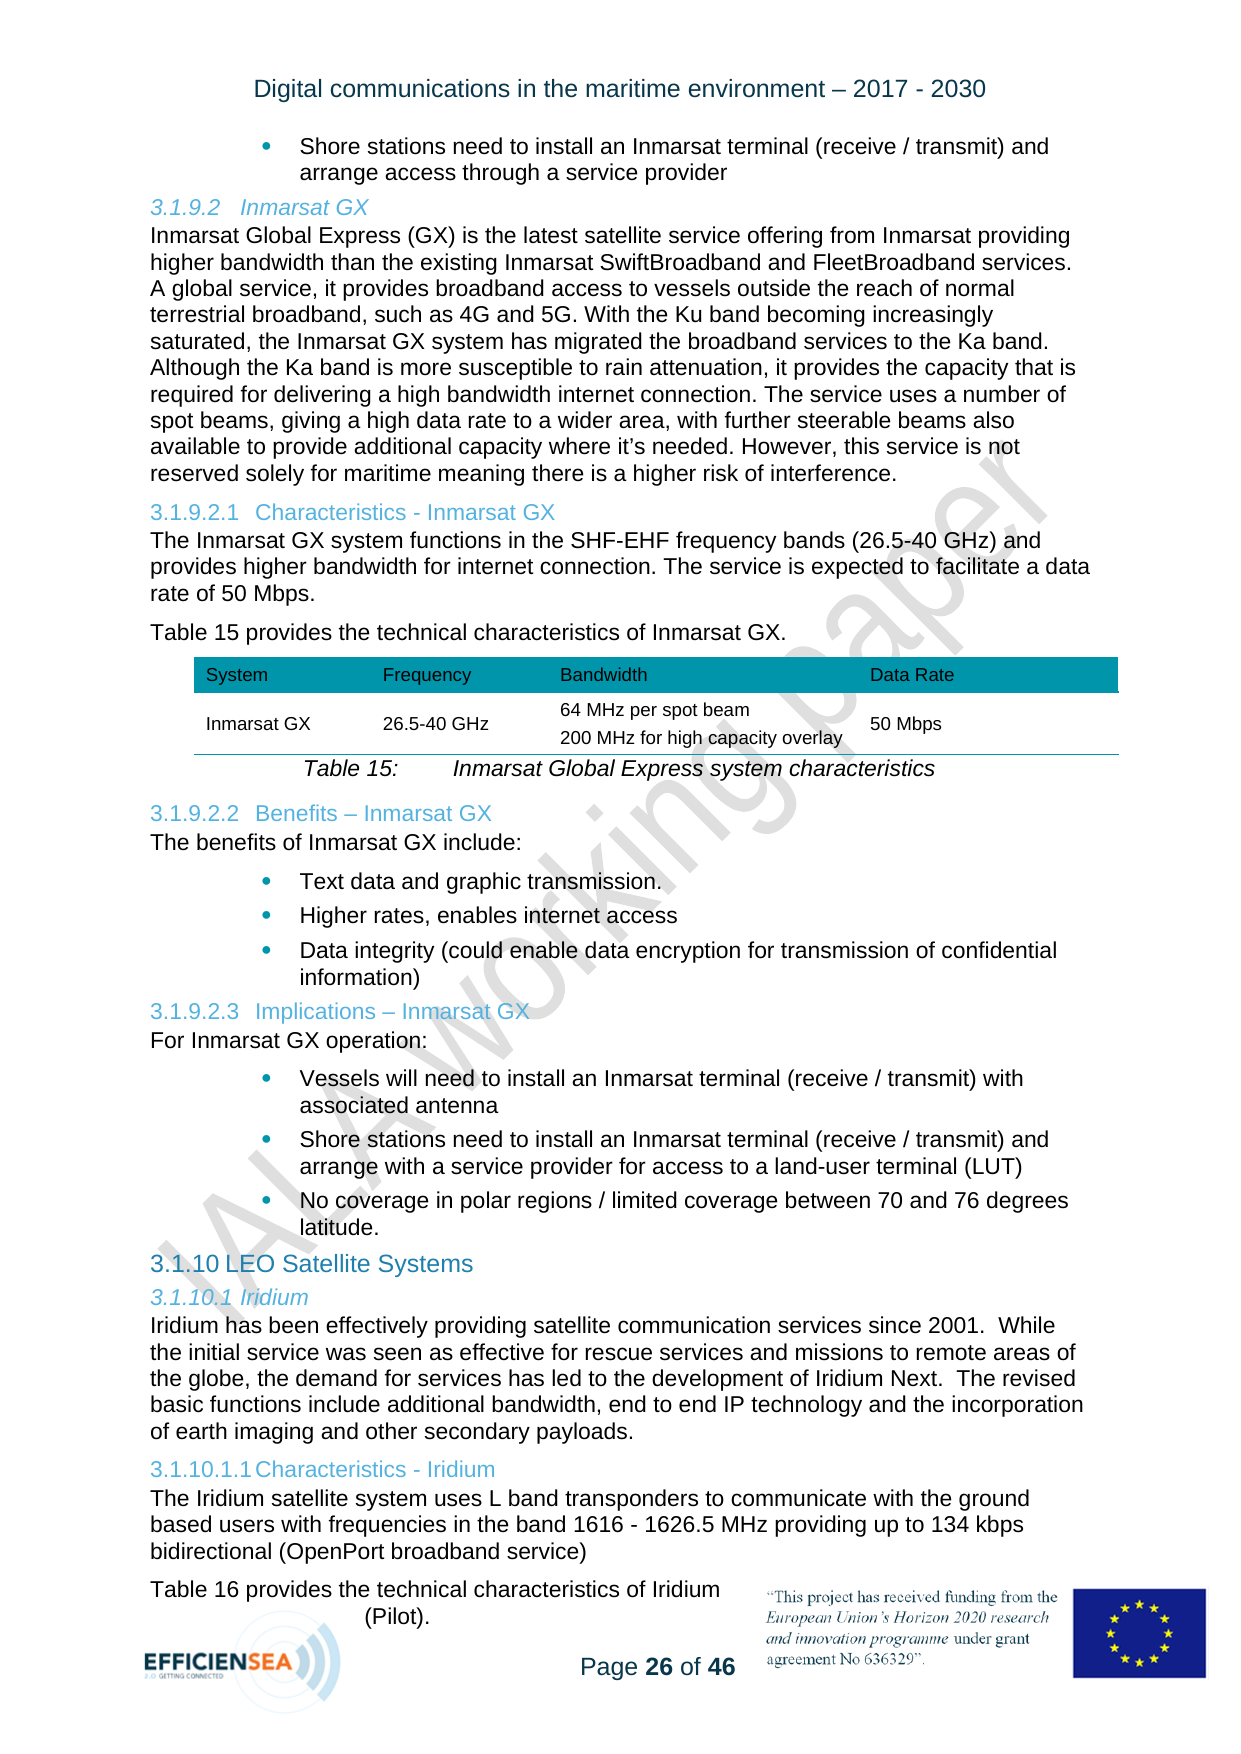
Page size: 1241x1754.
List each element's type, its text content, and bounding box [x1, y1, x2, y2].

table_cell 64 MHz per spot beam 200 MHz for high capacity overlay [549, 693, 859, 754]
subtitle Characteristics - Iridium [150, 1456, 1090, 1483]
subtitle Implications – Inmarsat GX [150, 998, 1090, 1024]
list Shore stations need to install an Inmarsat terminal (receive / transmit) and arrange access through a service provider [262, 133, 1090, 186]
text Table 15: Inmarsat Global Express system characteristics [150, 755, 1090, 782]
list Data integrity (could enable data encryption for transmission of confidential information) [262, 937, 1090, 990]
table_header Data Rate [859, 657, 1118, 691]
subtitle Characteristics - Inmarsat GX [150, 498, 1090, 525]
text Table 15 provides the technical characteristics of Inmarsat GX. [150, 618, 1090, 645]
list Shore stations need to install an Inmarsat terminal (receive / transmit) and arrange with a service provider for access to a land-user terminal (LUT) [262, 1126, 1090, 1179]
table_header Frequency [371, 657, 549, 691]
text Table 16 provides the technical characteristics of Iridium (Pilot). [150, 1576, 1090, 1629]
list Text data and graphic transmission. [262, 868, 1090, 894]
picture [750, 1579, 1209, 1754]
subtitle Benefits – Inmarsat GX [150, 800, 1090, 827]
table_header Bandwidth [549, 657, 859, 691]
table_header System [194, 657, 371, 691]
table_cell 50 Mbps [859, 693, 1118, 754]
text The Iridium satellite system uses L band transponders to communicate with the ground based users with frequencies in the band 1616 - 1626.5 MHz providing up to 134 kbps bidirectional (OpenPort broadband service) [150, 1485, 1090, 1564]
text Iridium has been effectively providing satellite communication services since 2001. While the initial service was seen as effective for rescue services and missions to remote areas of the globe, the demand for services has led to the development of Iridium Next. The revised basic functions include additional bandwidth, end to end IP technology and the incorporation of earth imaging and other secondary payloads. [150, 1312, 1090, 1444]
subtitle Inmarsat GX [150, 194, 1090, 220]
text The Inmarsat GX system functions in the SHF-EHF frequency bands (26.5-40 GHz) and provides higher bandwidth for internet connection. The service is expected to facilitate a data rate of 50 Mbps. [150, 527, 1090, 606]
picture [138, 1603, 346, 1722]
list Higher rates, enables internet access [262, 902, 1090, 929]
subtitle Iridium [150, 1284, 1090, 1310]
list No coverage in polar regions / limited coverage between 70 and 76 degrees latitude. [262, 1187, 1090, 1240]
list Vessels will need to install an Inmarsat terminal (receive / transmit) with associated antenna [262, 1065, 1090, 1118]
table_cell 26.5-40 GHz [371, 693, 549, 754]
table_cell Inmarsat GX [194, 693, 371, 754]
subtitle LEO Satellite Systems [150, 1248, 1090, 1277]
text Inmarsat Global Express (GX) is the latest satellite service offering from Inmarsat providing higher bandwidth than the existing Inmarsat SwiftBroadband and FleetBroadband services. A global service, it provides broadband access to vessels outside the reach of normal terrestrial broadband, such as 4G and 5G. With the Ku band becoming increasingly saturated, the Inmarsat GX system has migrated the broadband services to the Ka band. Although the Ka band is more susceptible to rain attenuation, it provides the capacity that is required for delivering a high bandwidth internet connection. The service uses a number of spot beams, giving a high data rate to a wider area, with further steerable beams also available to provide additional capacity where it’s needed. However, this service is not reserved solely for maritime meaning there is a higher risk of interference. [150, 222, 1090, 486]
text The benefits of Inmarsat GX include: [150, 829, 1090, 855]
text For Inmarsat GX operation: [150, 1027, 1090, 1053]
